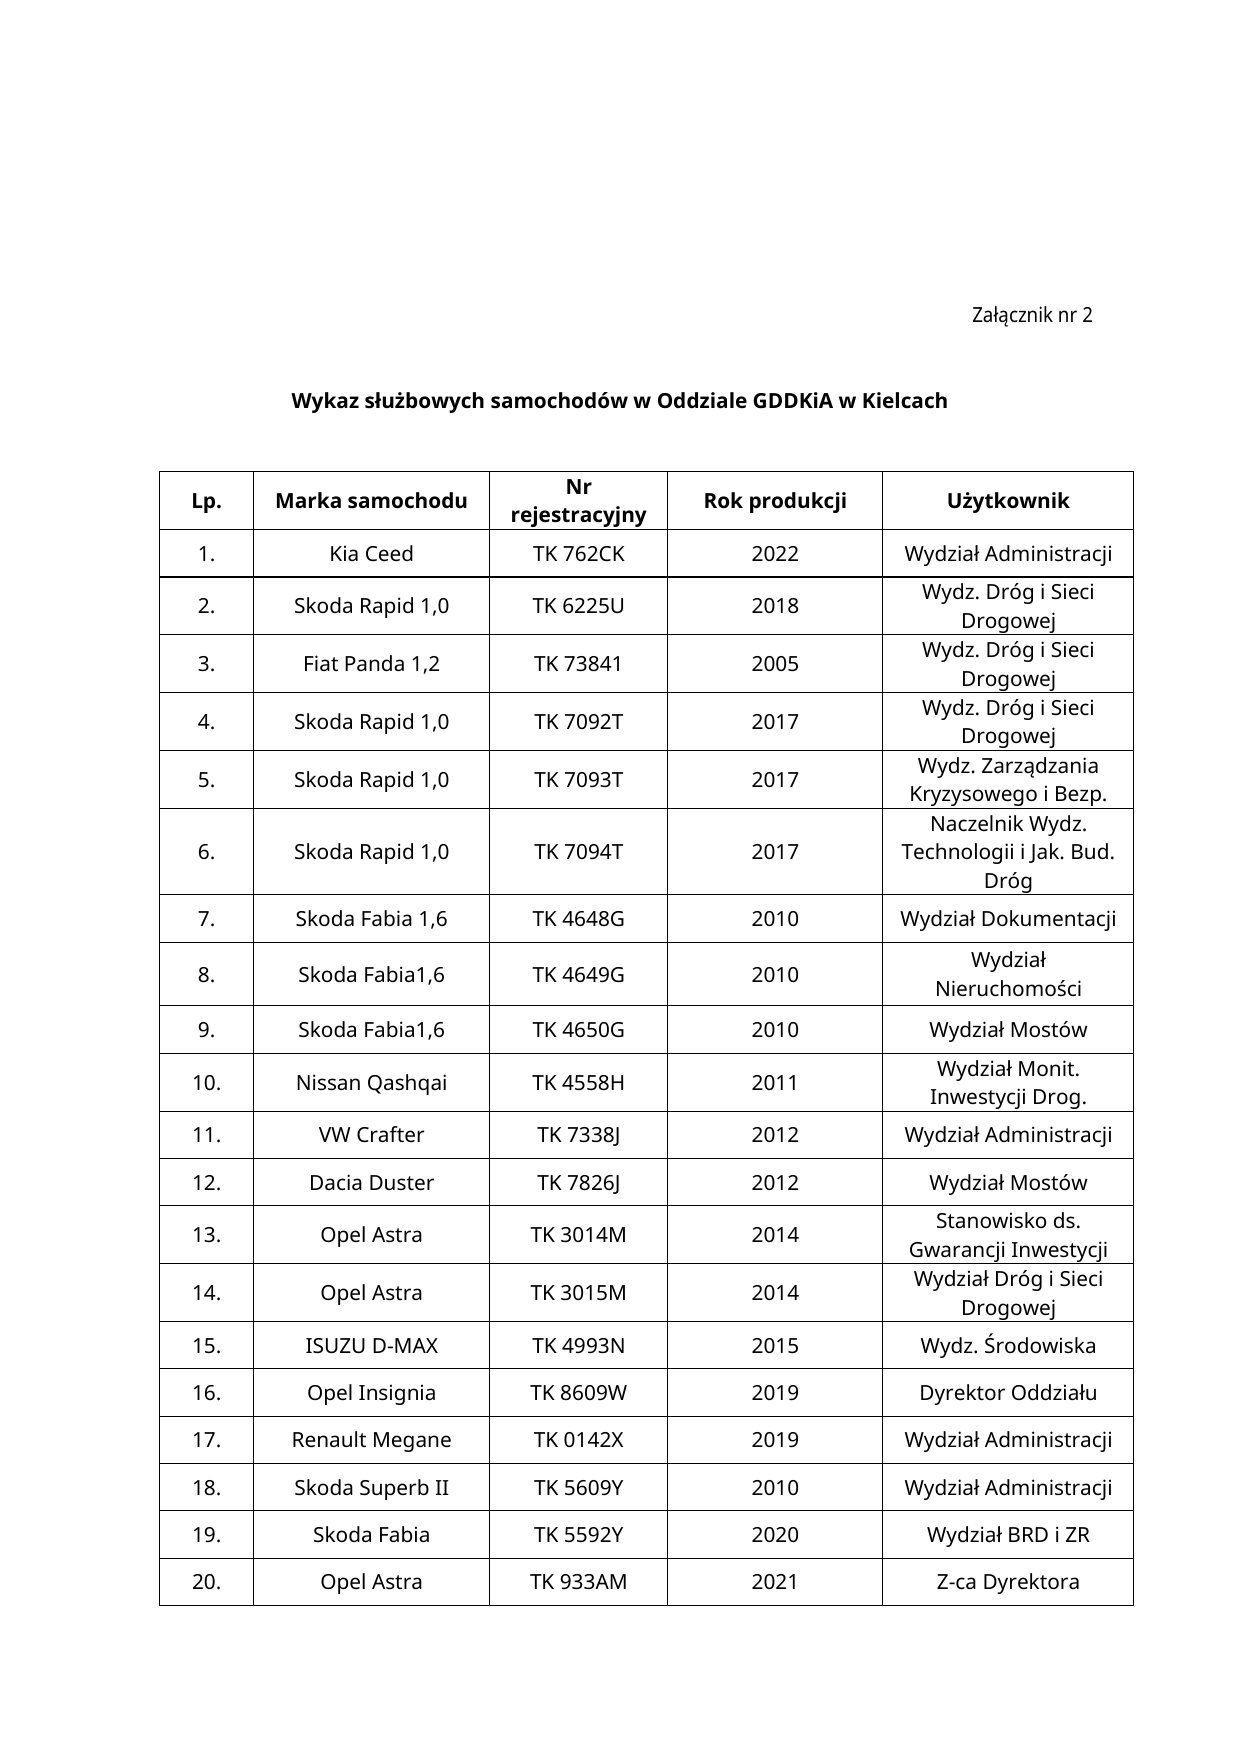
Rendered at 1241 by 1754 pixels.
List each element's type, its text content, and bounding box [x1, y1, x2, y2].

table_cell 17. [160, 1417, 253, 1463]
table_cell Skoda Fabia1,6 [254, 1006, 489, 1053]
table_cell 2017 [668, 809, 882, 894]
table_cell 6. [160, 809, 253, 894]
table_cell Wydz. Dróg i Sieci Drogowej [883, 578, 1133, 634]
table_cell TK 7338J [490, 1112, 667, 1158]
text Załącznik nr 2 [148, 301, 1093, 329]
table_cell TK 7826J [490, 1159, 667, 1205]
table_header Rok produkcji [668, 472, 882, 529]
table_cell Wydział Administracji [883, 530, 1133, 576]
table_cell TK 3014M [490, 1206, 667, 1263]
table_cell 7. [160, 895, 253, 942]
table_cell 2010 [668, 1006, 882, 1053]
table_cell TK 762CK [490, 530, 667, 576]
table_cell TK 6225U [490, 578, 667, 634]
table_cell TK 4993N [490, 1322, 667, 1368]
table_cell 2014 [668, 1264, 882, 1321]
table_cell 2. [160, 578, 253, 634]
table_cell 2017 [668, 693, 882, 750]
table_cell 2010 [668, 1464, 882, 1510]
table_cell 2019 [668, 1417, 882, 1463]
table_cell 12. [160, 1159, 253, 1205]
table_cell Opel Astra [254, 1206, 489, 1263]
table_cell TK 5609Y [490, 1464, 667, 1510]
table_cell 11. [160, 1112, 253, 1158]
table_cell Wydział Mostów [883, 1159, 1133, 1205]
table_cell Wydział Administracji [883, 1112, 1133, 1158]
table_cell Skoda Fabia [254, 1511, 489, 1557]
table_cell Wydział Dróg i Sieci Drogowej [883, 1264, 1133, 1321]
table_cell Skoda Rapid 1,0 [254, 809, 489, 894]
table_cell 2020 [668, 1511, 882, 1557]
table_cell Dacia Duster [254, 1159, 489, 1205]
table_cell 5. [160, 751, 253, 808]
table_cell TK 7094T [490, 809, 667, 894]
table_cell 2010 [668, 895, 882, 942]
table_cell Skoda Rapid 1,0 [254, 578, 489, 634]
table_cell 15. [160, 1322, 253, 1368]
table_cell Wydział Monit. Inwestycji Drog. [883, 1054, 1133, 1111]
table_cell Opel Astra [254, 1264, 489, 1321]
table_cell 10. [160, 1054, 253, 1111]
table_cell 2011 [668, 1054, 882, 1111]
table_cell 8. [160, 943, 253, 1005]
table_cell Skoda Fabia1,6 [254, 943, 489, 1005]
table_cell Wydz. Dróg i Sieci Drogowej [883, 693, 1133, 750]
table_cell 20. [160, 1559, 253, 1605]
table_cell Wydz. Dróg i Sieci Drogowej [883, 635, 1133, 692]
table_cell TK 4648G [490, 895, 667, 942]
table_cell VW Crafter [254, 1112, 489, 1158]
table_cell TK 73841 [490, 635, 667, 692]
table_cell Fiat Panda 1,2 [254, 635, 489, 692]
table_cell TK 3015M [490, 1264, 667, 1321]
table_cell TK 4649G [490, 943, 667, 1005]
table_header Lp. [160, 472, 253, 529]
table_cell Wydział Administracji [883, 1417, 1133, 1463]
table_cell 2018 [668, 578, 882, 634]
table_header Nr rejestracyjny [490, 472, 667, 529]
table_cell ISUZU D-MAX [254, 1322, 489, 1368]
table_cell 1. [160, 530, 253, 576]
table_cell 9. [160, 1006, 253, 1053]
table_cell TK 8609W [490, 1369, 667, 1416]
table_cell Wydział Administracji [883, 1464, 1133, 1510]
table_cell Skoda Rapid 1,0 [254, 751, 489, 808]
table_cell Wydział Dokumentacji [883, 895, 1133, 942]
table_cell 2012 [668, 1112, 882, 1158]
table_cell 2021 [668, 1559, 882, 1605]
table_cell Wydział BRD i ZR [883, 1511, 1133, 1557]
table_cell TK 0142X [490, 1417, 667, 1463]
table_cell Wydz. Zarządzania Kryzysowego i Bezp. [883, 751, 1133, 808]
table_cell TK 5592Y [490, 1511, 667, 1557]
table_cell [883, 1559, 1133, 1605]
table_cell 2015 [668, 1322, 882, 1368]
table_cell TK 4650G [490, 1006, 667, 1053]
table_cell Wydz. Środowiska [883, 1322, 1133, 1368]
table_cell TK 4558H [490, 1054, 667, 1111]
table_cell Opel Astra [254, 1559, 489, 1605]
table_cell 13. [160, 1206, 253, 1263]
table_cell TK 7093T [490, 751, 667, 808]
table_cell 2022 [668, 530, 882, 576]
table_cell 3. [160, 635, 253, 692]
table_cell 2014 [668, 1206, 882, 1263]
table_cell Opel Insignia [254, 1369, 489, 1416]
table_cell Dyrektor Oddziału [883, 1369, 1133, 1416]
table_cell 2010 [668, 943, 882, 1005]
table_cell 2012 [668, 1159, 882, 1205]
table_cell 19. [160, 1511, 253, 1557]
table_cell 16. [160, 1369, 253, 1416]
table_cell Wydział Nieruchomości [883, 943, 1133, 1005]
table_cell Skoda Rapid 1,0 [254, 693, 489, 750]
table_cell Kia Ceed [254, 530, 489, 576]
table_cell 18. [160, 1464, 253, 1510]
table_header Marka samochodu [254, 472, 489, 529]
table_cell Nissan Qashqai [254, 1054, 489, 1111]
table_cell 2019 [668, 1369, 882, 1416]
table_header Użytkownik [883, 472, 1133, 529]
table_cell TK 933AM [490, 1559, 667, 1605]
table_cell Wydział Mostów [883, 1006, 1133, 1053]
table_cell 14. [160, 1264, 253, 1321]
text Wykaz służbowych samochodów w Oddziale GDDKiA w Kielcach [148, 386, 1093, 414]
table_cell TK 7092T [490, 693, 667, 750]
table_cell Skoda Superb II [254, 1464, 489, 1510]
table_cell Naczelnik Wydz. Technologii i Jak. Bud. Dróg [883, 809, 1133, 894]
table_cell 2005 [668, 635, 882, 692]
table_cell Stanowisko ds. Gwarancji Inwestycji [883, 1206, 1133, 1263]
table_cell 4. [160, 693, 253, 750]
table_cell Skoda Fabia 1,6 [254, 895, 489, 942]
table_cell 2017 [668, 751, 882, 808]
table_cell Renault Megane [254, 1417, 489, 1463]
